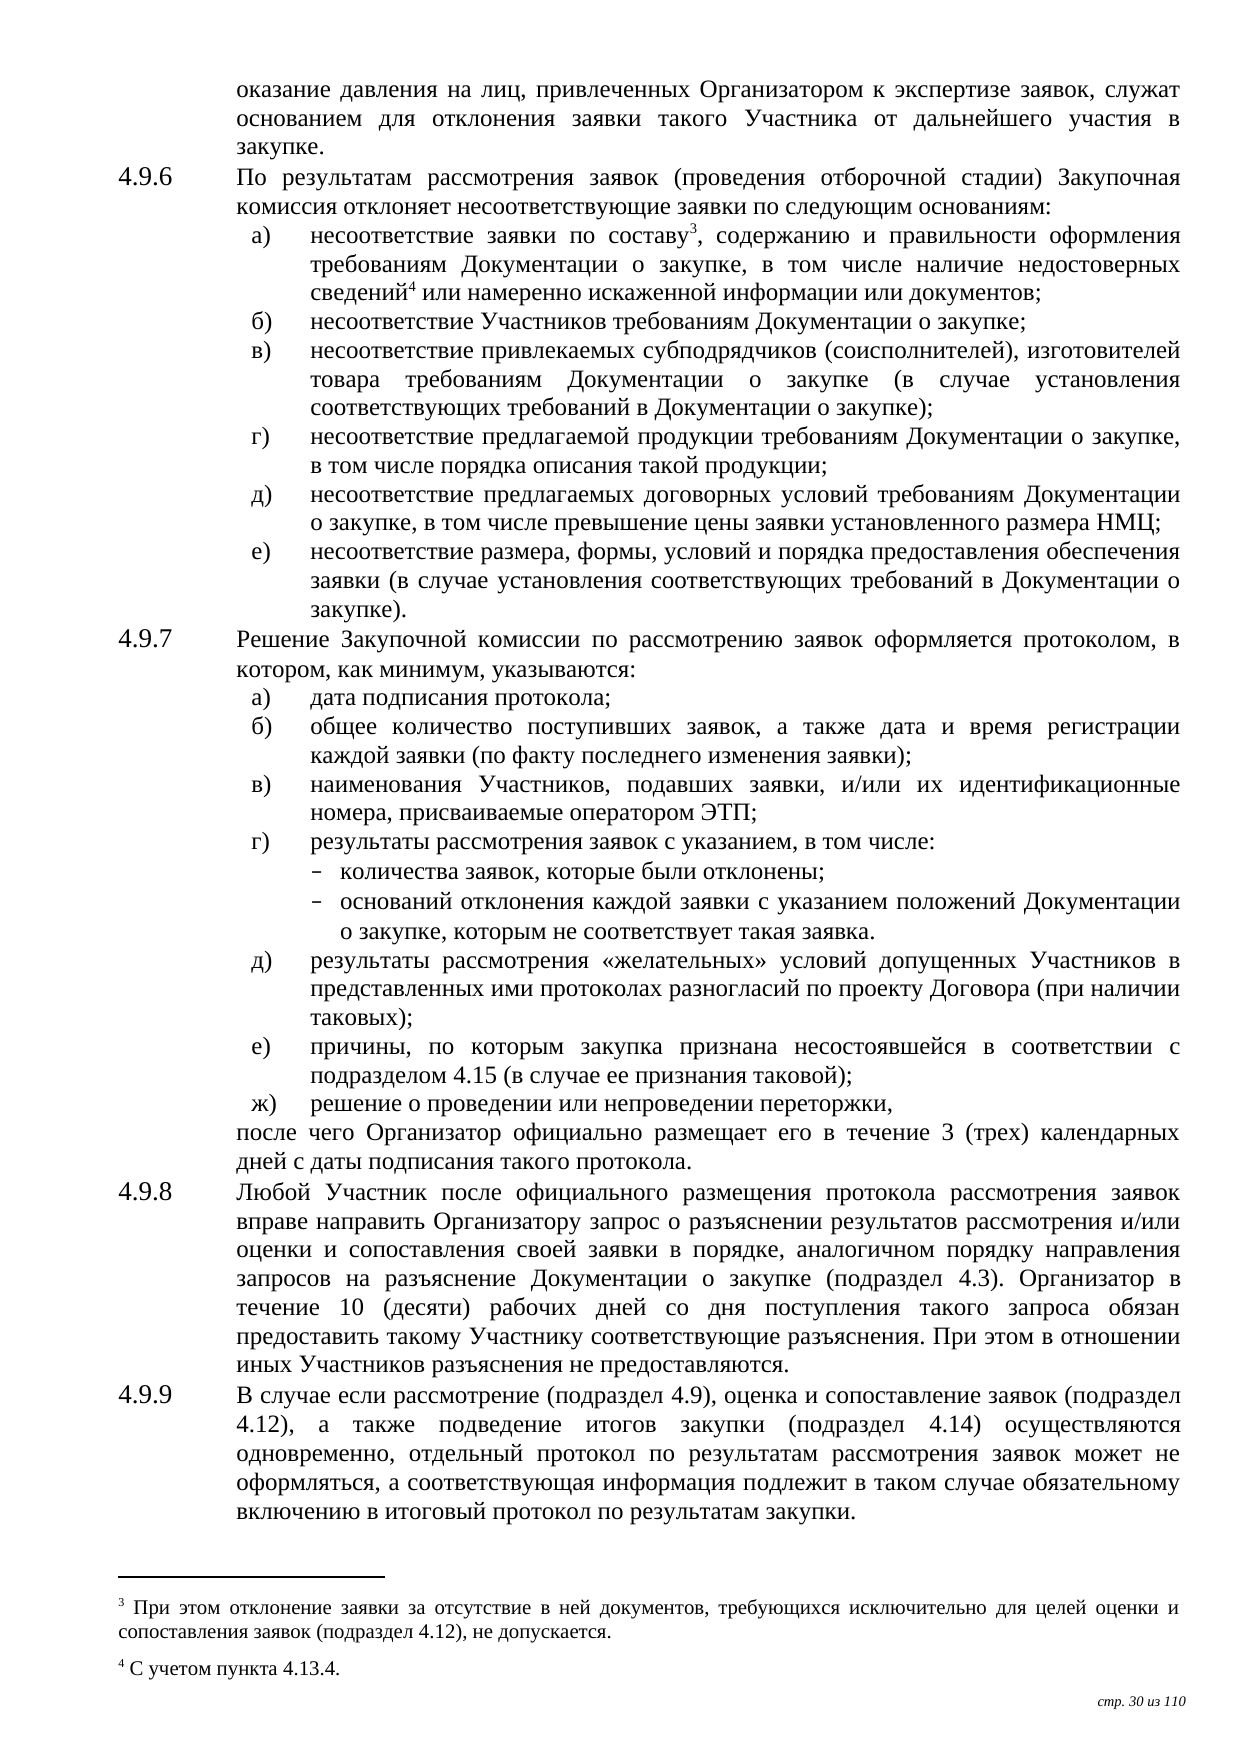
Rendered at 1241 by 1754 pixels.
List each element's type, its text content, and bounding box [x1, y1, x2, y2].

text несоответствие предлагаемых договорных условий требованиям Документации о закупке, в том числе превышение цены заявки установленного размера НМЦ; [251, 479, 1181, 536]
list после чего Организатор официально размещает его в течение 3 (трех) календарных дней с даты подписания такого протокола. [236, 1117, 1181, 1175]
text В случае если рассмотрение (подраздел 4.9), оценка и сопоставление заявок (подраздел 4.12), а также подведение итогов закупки (подраздел 4.14) осуществляются одновременно, отдельный протокол по результатам рассмотрения заявок может не оформляться, а соответствующая информация подлежит в таком случае обязательному включению в итоговый протокол по результатам закупки. [118, 1378, 1181, 1524]
text дата подписания протокола; [251, 682, 1181, 711]
text общее количество поступивших заявок, а также дата и время регистрации каждой заявки (по факту последнего изменения заявки); [251, 711, 1181, 769]
text По результатам рассмотрения заявок (проведения отборочной стадии) Закупочная комиссия отклоняет несоответствующие заявки по следующим основаниям: [118, 160, 1181, 220]
list количества заявок, которые были отклонены; [310, 855, 1181, 885]
text несоответствие Участников требованиям Документации о закупке; [251, 306, 1181, 335]
text несоответствие предлагаемой продукции требованиям Документации о закупке, в том числе порядка описания такой продукции; [251, 421, 1181, 479]
text Любой Участник после официального размещения протокола рассмотрения заявок вправе направить Организатору запрос о разъяснении результатов рассмотрения и/или оценки и сопоставления своей заявки в порядке, аналогичном порядку направления запросов на разъяснение Документации о закупке (подраздел 4.3). Организатор в течение 10 (десяти) рабочих дней со дня поступления такого запроса обязан предоставить такому Участнику соответствующие разъяснения. При этом в отношении иных Участников разъяснения не предоставляются. [118, 1175, 1181, 1378]
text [118, 74, 1181, 160]
text решение о проведении или непроведении переторжки, [251, 1088, 1181, 1117]
list оснований отклонения каждой заявки с указанием положений Документации о закупке, которым не соответствует такая заявка. [310, 885, 1181, 945]
text Решение Закупочной комиссии по рассмотрению заявок оформляется протоколом, в котором, как минимум, указываются: [118, 622, 1181, 682]
text несоответствие размера, формы, условий и порядка предоставления обеспечения заявки (в случае установления соответствующих требований в Документации о закупке). [251, 536, 1181, 622]
text результаты рассмотрения «желательных» условий допущенных Участников в представленных ими протоколах разногласий по проекту Договора (при наличии таковых); [251, 945, 1181, 1031]
text результаты рассмотрения заявок с указанием, в том числе: [251, 826, 1181, 855]
text причины, по которым закупка признана несостоявшейся в соответствии с подразделом 4.15 (в случае ее признания таковой); [251, 1031, 1181, 1088]
text несоответствие заявки по составу, содержанию и правильности оформления требованиям Документации о закупке, в том числе наличие недостоверных сведений или намеренно искаженной информации или документов; [251, 220, 1181, 306]
text наименования Участников, подавших заявки, и/или их идентификационные номера, присваиваемые оператором ЭТП; [251, 769, 1181, 826]
text несоответствие привлекаемых субподрядчиков (соисполнителей), изготовителей товара требованиям Документации о закупке (в случае установления соответствующих требований в Документации о закупке); [251, 335, 1181, 421]
